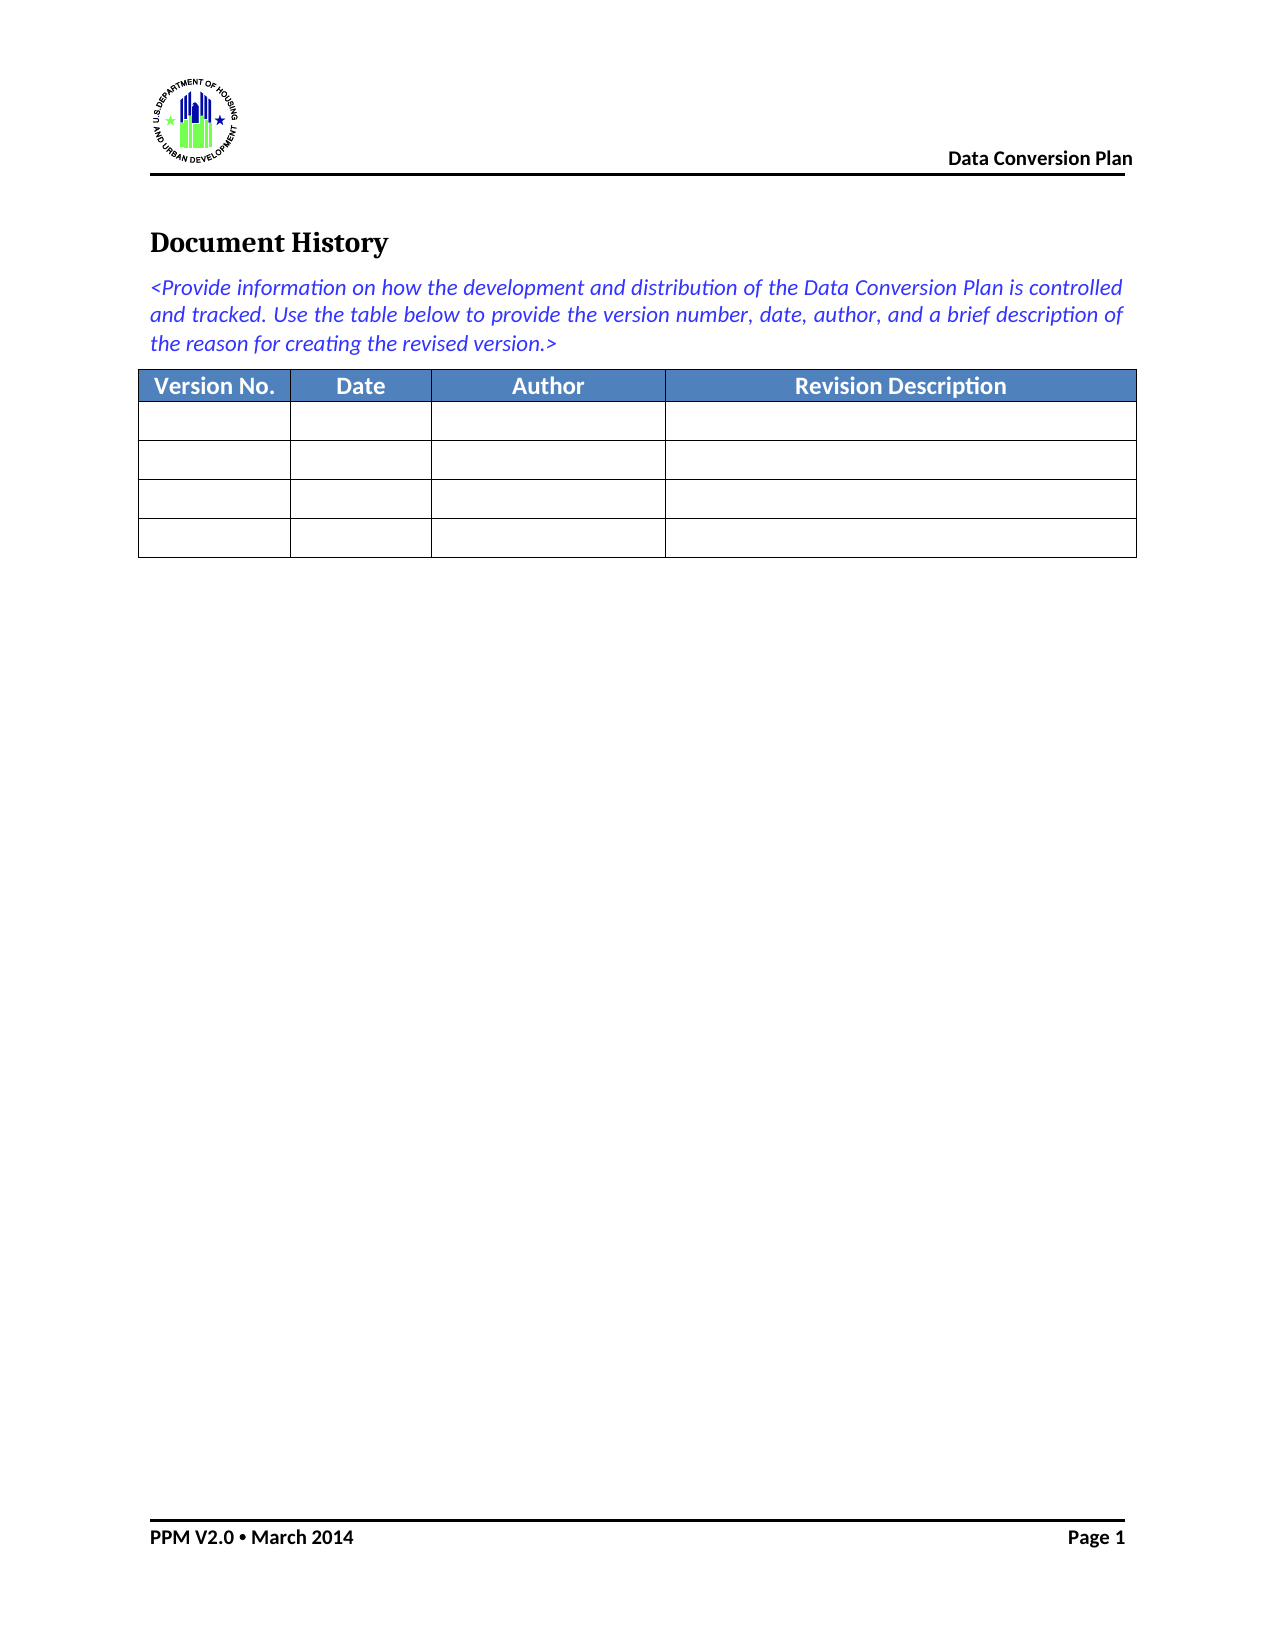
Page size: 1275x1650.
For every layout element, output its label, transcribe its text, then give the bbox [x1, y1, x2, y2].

table_cell [291, 519, 431, 557]
table_header Date [291, 370, 431, 401]
table_cell [139, 402, 290, 440]
table_cell [666, 441, 1136, 479]
text <Provide information on how the development and distribution of the Data Conversion Plan is controlled and tracked. Use the table below to provide the version number, date, author, and a brief description of the reason for creating the revised version.> [150, 273, 1125, 357]
table_header Version No. [139, 370, 290, 401]
table_cell [139, 441, 290, 479]
table_cell [139, 480, 290, 518]
table_cell [432, 402, 665, 440]
table_cell [666, 402, 1136, 440]
table_cell [432, 441, 665, 479]
table_cell [432, 519, 665, 557]
table_cell [291, 441, 431, 479]
table_header Author [432, 370, 665, 401]
table_cell [432, 480, 665, 518]
table_cell [139, 519, 290, 557]
table_cell [666, 519, 1136, 557]
table_cell [666, 480, 1136, 518]
table_cell [291, 402, 431, 440]
table_cell [291, 480, 431, 518]
subtitle Document History [150, 227, 1125, 260]
table_header Revision Description [666, 370, 1136, 401]
